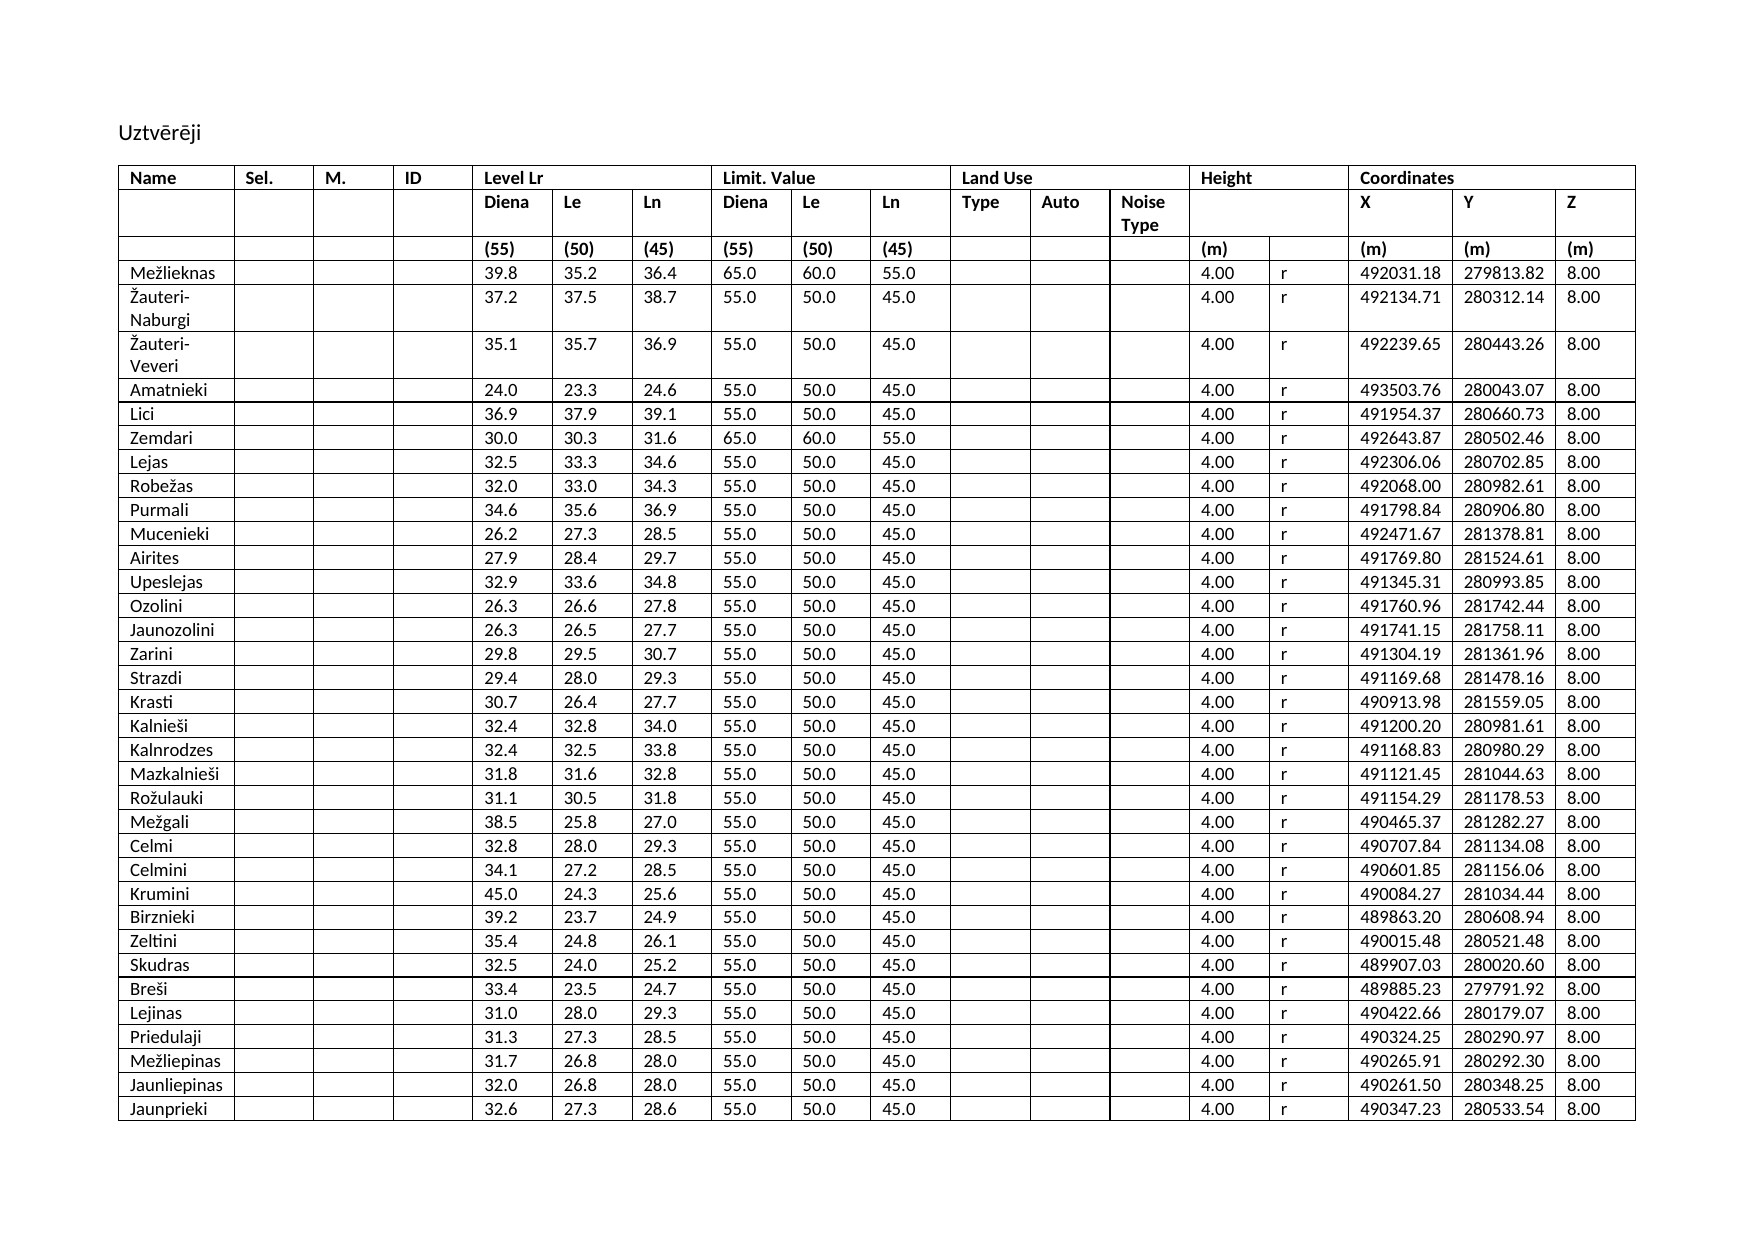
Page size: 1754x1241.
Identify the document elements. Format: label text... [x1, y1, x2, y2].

table_cell r [1270, 403, 1348, 425]
table_cell [1031, 379, 1109, 401]
table_cell Le [553, 190, 632, 236]
table_cell [314, 474, 393, 497]
table_header Level Lr [473, 166, 711, 189]
table_cell [1031, 332, 1109, 377]
table_cell Diena [712, 190, 791, 236]
table_cell Upeslejas [119, 570, 234, 593]
table_cell 4.00 [1190, 786, 1269, 809]
table_cell 281282.27 [1453, 810, 1555, 833]
table_cell 45.0 [871, 882, 950, 904]
table_cell [951, 786, 1030, 809]
table_cell [951, 906, 1030, 928]
table_cell [235, 1025, 313, 1048]
table_cell (50) [792, 237, 870, 260]
table_cell [1031, 1073, 1109, 1096]
table_cell [314, 858, 393, 881]
table_cell 45.0 [871, 1097, 950, 1120]
table_cell 55.0 [712, 1025, 791, 1048]
table_cell [314, 1049, 393, 1072]
table_cell 55.0 [712, 1001, 791, 1024]
table_cell r [1270, 930, 1348, 952]
table_cell [1031, 738, 1109, 761]
table_cell [314, 332, 393, 377]
table_cell 280179.07 [1453, 1001, 1555, 1024]
table_cell 34.0 [633, 714, 711, 737]
table_cell 4.00 [1190, 978, 1269, 1000]
table_cell [314, 954, 393, 976]
table_cell 50.0 [792, 332, 870, 377]
table_cell [235, 1097, 313, 1120]
table_cell 280043.07 [1453, 379, 1555, 401]
table_cell 30.7 [473, 690, 552, 713]
table_cell [1031, 1097, 1109, 1120]
table_cell 4.00 [1190, 810, 1269, 833]
table_cell [235, 332, 313, 377]
table_cell 491154.29 [1349, 786, 1452, 809]
table_cell [1111, 450, 1189, 473]
table_cell [1031, 666, 1109, 689]
table_cell Celmi [119, 834, 234, 857]
table_cell [951, 618, 1030, 641]
table_cell [394, 450, 472, 473]
table_cell 4.00 [1190, 546, 1269, 569]
table_cell [394, 762, 472, 785]
table_cell 8.00 [1556, 426, 1635, 449]
table_cell [235, 978, 313, 1000]
table_cell [314, 522, 393, 545]
table_cell 281178.53 [1453, 786, 1555, 809]
table_cell 50.0 [792, 930, 870, 952]
table_cell 29.3 [633, 834, 711, 857]
table_cell [394, 954, 472, 976]
table_cell [951, 474, 1030, 497]
table_cell [235, 379, 313, 401]
table_cell 50.0 [792, 978, 870, 1000]
table_cell [235, 930, 313, 952]
table_cell [951, 954, 1030, 976]
table_cell 8.00 [1556, 570, 1635, 593]
table_cell 26.1 [633, 930, 711, 952]
table_cell 280020.60 [1453, 954, 1555, 976]
table_cell 280521.48 [1453, 930, 1555, 952]
table_cell 36.4 [633, 261, 711, 284]
table_cell 50.0 [792, 714, 870, 737]
table_cell 491741.15 [1349, 618, 1452, 641]
table_cell [951, 1025, 1030, 1048]
table_cell r [1270, 738, 1348, 761]
table_cell [394, 332, 472, 377]
table_cell 4.00 [1190, 714, 1269, 737]
table_cell 492068.00 [1349, 474, 1452, 497]
table_cell [1111, 237, 1189, 260]
table_cell Rožulauki [119, 786, 234, 809]
table_cell 279813.82 [1453, 261, 1555, 284]
table_cell [1031, 690, 1109, 713]
table_cell [1031, 594, 1109, 617]
table_cell Y [1453, 190, 1555, 236]
table_cell r [1270, 882, 1348, 904]
table_cell 280981.61 [1453, 714, 1555, 737]
table_cell 55.0 [712, 882, 791, 904]
table_cell 281156.06 [1453, 858, 1555, 881]
table_cell [1111, 1025, 1189, 1048]
table_cell 27.3 [553, 1097, 632, 1120]
table_cell [1111, 1049, 1189, 1072]
table_cell 491769.80 [1349, 546, 1452, 569]
table_cell 50.0 [792, 1073, 870, 1096]
table_cell [394, 786, 472, 809]
table_cell r [1270, 379, 1348, 401]
table_cell 8.00 [1556, 618, 1635, 641]
table_cell [394, 858, 472, 881]
table_cell 32.8 [633, 762, 711, 785]
table_cell 32.6 [473, 1097, 552, 1120]
table_header Sel. [235, 166, 313, 189]
table_cell r [1270, 285, 1348, 331]
table_cell (50) [553, 237, 632, 260]
table_cell Jaunliepinas [119, 1073, 234, 1096]
table_cell 26.8 [553, 1049, 632, 1072]
table_cell [119, 190, 234, 236]
table_cell 50.0 [792, 379, 870, 401]
table_cell Airites [119, 546, 234, 569]
table_cell 55.0 [871, 426, 950, 449]
table_cell r [1270, 1001, 1348, 1024]
table_cell [394, 978, 472, 1000]
table_cell 31.0 [473, 1001, 552, 1024]
table_cell Mežgali [119, 810, 234, 833]
table_cell 45.0 [871, 930, 950, 952]
table_cell 50.0 [792, 642, 870, 665]
table_cell [951, 882, 1030, 904]
table_cell r [1270, 474, 1348, 497]
table_cell 50.0 [792, 618, 870, 641]
table_cell 28.5 [633, 522, 711, 545]
table_cell [1111, 954, 1189, 976]
table_cell 4.00 [1190, 426, 1269, 449]
table_cell 27.8 [633, 594, 711, 617]
table_cell 492031.18 [1349, 261, 1452, 284]
table_cell Birznieki [119, 906, 234, 928]
table_cell 8.00 [1556, 762, 1635, 785]
table_cell [1111, 498, 1189, 521]
table_cell 50.0 [792, 1097, 870, 1120]
table_cell Mežliepinas [119, 1049, 234, 1072]
table_cell [235, 738, 313, 761]
table_cell [1031, 261, 1109, 284]
table_cell r [1270, 522, 1348, 545]
table_cell [235, 714, 313, 737]
table_cell 55.0 [712, 285, 791, 331]
table_cell 280982.61 [1453, 474, 1555, 497]
table_cell (45) [633, 237, 711, 260]
table_cell [1190, 190, 1348, 236]
table_cell 29.4 [473, 666, 552, 689]
table_cell [394, 379, 472, 401]
table_cell [1111, 858, 1189, 881]
table_cell 8.00 [1556, 1073, 1635, 1096]
table_cell [951, 690, 1030, 713]
table_cell [1031, 1049, 1109, 1072]
table_cell r [1270, 954, 1348, 976]
table_cell [1111, 1001, 1189, 1024]
table_cell 60.0 [792, 426, 870, 449]
table_cell Skudras [119, 954, 234, 976]
table_cell 50.0 [792, 810, 870, 833]
table_cell 491954.37 [1349, 403, 1452, 425]
table_cell 29.3 [633, 1001, 711, 1024]
table_cell 8.00 [1556, 834, 1635, 857]
table_cell [394, 1049, 472, 1072]
table_cell 23.7 [553, 906, 632, 928]
table_cell 45.0 [871, 594, 950, 617]
table_cell 28.5 [633, 1025, 711, 1048]
table_cell 8.00 [1556, 858, 1635, 881]
table_cell 45.0 [871, 714, 950, 737]
table_cell 490422.66 [1349, 1001, 1452, 1024]
table_cell 281742.44 [1453, 594, 1555, 617]
table_cell 29.7 [633, 546, 711, 569]
table_cell 8.00 [1556, 379, 1635, 401]
table_cell 8.00 [1556, 954, 1635, 976]
table_cell [314, 1073, 393, 1096]
table_cell [235, 858, 313, 881]
table_cell 28.6 [633, 1097, 711, 1120]
table_cell 8.00 [1556, 1049, 1635, 1072]
table_cell [1111, 426, 1189, 449]
table_cell [951, 570, 1030, 593]
table_cell [951, 1001, 1030, 1024]
table_cell 35.4 [473, 930, 552, 952]
table_cell 65.0 [712, 426, 791, 449]
table_cell [1111, 906, 1189, 928]
table_cell [1031, 714, 1109, 737]
table_cell Krasti [119, 690, 234, 713]
table_cell [314, 426, 393, 449]
table_cell 26.5 [553, 618, 632, 641]
table_cell 280312.14 [1453, 285, 1555, 331]
table_header Name [119, 166, 234, 189]
table_cell 281034.44 [1453, 882, 1555, 904]
table_cell X [1349, 190, 1452, 236]
table_cell [394, 237, 472, 260]
table_cell [314, 1001, 393, 1024]
table_cell 25.6 [633, 882, 711, 904]
table_cell 280443.26 [1453, 332, 1555, 377]
table_cell [235, 690, 313, 713]
table_cell r [1270, 978, 1348, 1000]
table_cell 37.9 [553, 403, 632, 425]
table_cell 55.0 [712, 332, 791, 377]
table_cell 50.0 [792, 403, 870, 425]
table_cell 50.0 [792, 762, 870, 785]
table_cell [314, 546, 393, 569]
table_cell 279791.92 [1453, 978, 1555, 1000]
table_cell 45.0 [871, 379, 950, 401]
table_cell 280660.73 [1453, 403, 1555, 425]
table_cell Ln [871, 190, 950, 236]
table_cell 491345.31 [1349, 570, 1452, 593]
table_cell 490707.84 [1349, 834, 1452, 857]
table_cell 491760.96 [1349, 594, 1452, 617]
table_cell 280702.85 [1453, 450, 1555, 473]
table_cell [235, 285, 313, 331]
table_cell [951, 930, 1030, 952]
table_cell 23.3 [553, 379, 632, 401]
table_cell [1111, 666, 1189, 689]
table_cell [394, 1025, 472, 1048]
table_cell (55) [473, 237, 552, 260]
table_cell [314, 642, 393, 665]
table_header ID [394, 166, 472, 189]
table_cell 4.00 [1190, 498, 1269, 521]
table_cell [951, 403, 1030, 425]
table_cell 27.2 [553, 858, 632, 881]
table_cell 45.0 [871, 474, 950, 497]
table_cell [314, 882, 393, 904]
table_cell 280980.29 [1453, 738, 1555, 761]
table_cell 8.00 [1556, 882, 1635, 904]
table_cell [314, 261, 393, 284]
table_cell [235, 642, 313, 665]
table_cell r [1270, 332, 1348, 377]
table_cell Zeltini [119, 930, 234, 952]
table_cell Purmali [119, 498, 234, 521]
table_cell 8.00 [1556, 403, 1635, 425]
table_cell 8.00 [1556, 906, 1635, 928]
table_cell r [1270, 1073, 1348, 1096]
table_cell [394, 834, 472, 857]
table_cell 38.7 [633, 285, 711, 331]
table_cell 29.5 [553, 642, 632, 665]
table_cell [314, 450, 393, 473]
table_cell [235, 1073, 313, 1096]
table_cell 280906.80 [1453, 498, 1555, 521]
table_cell Žauteri-Naburgi [119, 285, 234, 331]
table_cell 26.2 [473, 522, 552, 545]
table_cell 45.0 [871, 738, 950, 761]
table_cell Jaunprieki [119, 1097, 234, 1120]
table_cell 490913.98 [1349, 690, 1452, 713]
table_cell 26.8 [553, 1073, 632, 1096]
table_cell 491168.83 [1349, 738, 1452, 761]
table_cell 491200.20 [1349, 714, 1452, 737]
table_cell 55.0 [712, 474, 791, 497]
table_cell 4.00 [1190, 642, 1269, 665]
table_cell Lici [119, 403, 234, 425]
table_cell 32.8 [473, 834, 552, 857]
table_cell [1031, 930, 1109, 952]
table_cell 39.8 [473, 261, 552, 284]
table_cell 50.0 [792, 906, 870, 928]
table_header Coordinates [1349, 166, 1635, 189]
table_cell 4.00 [1190, 954, 1269, 976]
table_cell 23.5 [553, 978, 632, 1000]
table_cell r [1270, 261, 1348, 284]
table_cell 4.00 [1190, 522, 1269, 545]
table_cell 32.5 [473, 450, 552, 473]
table_cell [314, 379, 393, 401]
table_cell [314, 786, 393, 809]
table_cell Breši [119, 978, 234, 1000]
table_cell 33.0 [553, 474, 632, 497]
table_cell [951, 738, 1030, 761]
table_cell Auto [1031, 190, 1109, 236]
table_cell 280292.30 [1453, 1049, 1555, 1072]
table_cell 55.0 [712, 762, 791, 785]
table_cell [394, 666, 472, 689]
table_cell [951, 379, 1030, 401]
table_cell [394, 1097, 472, 1120]
table_cell 4.00 [1190, 594, 1269, 617]
table_cell 30.3 [553, 426, 632, 449]
table_cell 55.0 [712, 858, 791, 881]
table_cell (m) [1190, 237, 1269, 260]
table_cell 45.0 [871, 786, 950, 809]
table_cell [394, 930, 472, 952]
table_cell [1031, 858, 1109, 881]
table_cell Strazdi [119, 666, 234, 689]
table_cell [314, 570, 393, 593]
table_cell [314, 906, 393, 928]
table_cell 55.0 [712, 978, 791, 1000]
table_cell 55.0 [712, 690, 791, 713]
table_cell 28.0 [553, 834, 632, 857]
table_cell Lejinas [119, 1001, 234, 1024]
table_cell [314, 498, 393, 521]
table_cell [235, 522, 313, 545]
table_cell r [1270, 714, 1348, 737]
table_cell [1111, 978, 1189, 1000]
table_cell r [1270, 426, 1348, 449]
table_cell 8.00 [1556, 450, 1635, 473]
table_cell [951, 714, 1030, 737]
table_cell 55.0 [712, 450, 791, 473]
table_cell 25.2 [633, 954, 711, 976]
table_cell 28.4 [553, 546, 632, 569]
table_cell 65.0 [712, 261, 791, 284]
table_cell [314, 714, 393, 737]
table_cell [394, 690, 472, 713]
table_cell [1111, 714, 1189, 737]
table_cell [1111, 834, 1189, 857]
table_cell 491121.45 [1349, 762, 1452, 785]
table_cell r [1270, 1049, 1348, 1072]
table_cell 281044.63 [1453, 762, 1555, 785]
table_cell [1031, 426, 1109, 449]
table_cell [1031, 237, 1109, 260]
table_cell 280608.94 [1453, 906, 1555, 928]
table_cell Kalnrodzes [119, 738, 234, 761]
table_cell 4.00 [1190, 379, 1269, 401]
table_cell Noise Type [1111, 190, 1189, 236]
table_cell 8.00 [1556, 498, 1635, 521]
table_cell 37.5 [553, 285, 632, 331]
table_cell 489907.03 [1349, 954, 1452, 976]
table_cell 32.9 [473, 570, 552, 593]
table_cell [235, 237, 313, 260]
table_cell 45.0 [871, 498, 950, 521]
table_cell Diena [473, 190, 552, 236]
table_cell 45.0 [871, 666, 950, 689]
table_cell 36.9 [633, 498, 711, 521]
table_cell 4.00 [1190, 858, 1269, 881]
table_cell 35.7 [553, 332, 632, 377]
table_cell [1111, 285, 1189, 331]
table_cell 55.0 [712, 954, 791, 976]
table_cell 35.1 [473, 332, 552, 377]
table_cell 55.0 [712, 618, 791, 641]
table_cell [235, 786, 313, 809]
table_cell [951, 261, 1030, 284]
table_cell 4.00 [1190, 882, 1269, 904]
table_cell 55.0 [712, 498, 791, 521]
table_cell [394, 642, 472, 665]
table_cell [951, 810, 1030, 833]
table_cell 28.0 [553, 666, 632, 689]
table_cell 30.0 [473, 426, 552, 449]
table_cell 55.0 [712, 403, 791, 425]
table_cell 4.00 [1190, 450, 1269, 473]
table_cell [1111, 738, 1189, 761]
table_cell 33.3 [553, 450, 632, 473]
table_cell [394, 426, 472, 449]
table_cell 280502.46 [1453, 426, 1555, 449]
table_cell 8.00 [1556, 714, 1635, 737]
table_cell 281361.96 [1453, 642, 1555, 665]
table_cell 30.5 [553, 786, 632, 809]
table_cell Priedulaji [119, 1025, 234, 1048]
text Uztvērēji [118, 118, 1636, 146]
table_cell 280290.97 [1453, 1025, 1555, 1048]
table_cell 4.00 [1190, 570, 1269, 593]
table_cell [394, 403, 472, 425]
table_cell Le [792, 190, 870, 236]
table_cell Zemdari [119, 426, 234, 449]
table_cell r [1270, 618, 1348, 641]
table_cell Amatnieki [119, 379, 234, 401]
table_cell [1111, 690, 1189, 713]
table_cell 45.0 [871, 762, 950, 785]
table_cell 28.0 [633, 1049, 711, 1072]
table_cell [1111, 570, 1189, 593]
table_cell [235, 474, 313, 497]
table_cell 45.0 [871, 570, 950, 593]
table_cell [394, 714, 472, 737]
table_cell 33.6 [553, 570, 632, 593]
table_cell 45.0 [871, 1025, 950, 1048]
table_cell 31.3 [473, 1025, 552, 1048]
table_cell r [1270, 642, 1348, 665]
table_cell [1111, 474, 1189, 497]
table_cell 490324.25 [1349, 1025, 1452, 1048]
table_cell 55.0 [712, 810, 791, 833]
table_cell 32.5 [553, 738, 632, 761]
table_cell 4.00 [1190, 1001, 1269, 1024]
table_cell [235, 834, 313, 857]
table_cell [1031, 570, 1109, 593]
table_cell 50.0 [792, 522, 870, 545]
table_cell 492643.87 [1349, 426, 1452, 449]
table_cell 45.0 [871, 285, 950, 331]
table_cell 490465.37 [1349, 810, 1452, 833]
table_cell [951, 426, 1030, 449]
table_cell [1111, 762, 1189, 785]
table_cell [235, 1001, 313, 1024]
table_cell [951, 594, 1030, 617]
table_cell 55.0 [712, 546, 791, 569]
table_cell r [1270, 666, 1348, 689]
table_cell 24.9 [633, 906, 711, 928]
table_cell 281134.08 [1453, 834, 1555, 857]
table_cell [1031, 546, 1109, 569]
table_cell [394, 906, 472, 928]
table_cell r [1270, 858, 1348, 881]
table_cell 50.0 [792, 546, 870, 569]
table_cell 32.8 [553, 714, 632, 737]
table_cell [1111, 618, 1189, 641]
table_cell 28.5 [633, 858, 711, 881]
table_cell 24.6 [633, 379, 711, 401]
table_cell 55.0 [712, 1097, 791, 1120]
table_cell 27.7 [633, 690, 711, 713]
table_cell [394, 594, 472, 617]
table_cell [951, 666, 1030, 689]
table_cell 50.0 [792, 858, 870, 881]
table_cell 490601.85 [1349, 858, 1452, 881]
table_cell 4.00 [1190, 261, 1269, 284]
table_cell 31.8 [473, 762, 552, 785]
table_cell 281758.11 [1453, 618, 1555, 641]
table_cell [951, 1073, 1030, 1096]
table_cell [235, 954, 313, 976]
table_cell 27.3 [553, 1025, 632, 1048]
table_cell 38.5 [473, 810, 552, 833]
table_cell [1031, 474, 1109, 497]
table_cell [951, 522, 1030, 545]
table_cell [1031, 882, 1109, 904]
table_cell 55.0 [712, 1073, 791, 1096]
table_cell [951, 498, 1030, 521]
table_cell 29.3 [633, 666, 711, 689]
table_cell [314, 618, 393, 641]
table_cell [314, 666, 393, 689]
table_cell [394, 810, 472, 833]
table_cell 36.9 [473, 403, 552, 425]
table_cell r [1270, 450, 1348, 473]
table_cell 55.0 [712, 786, 791, 809]
table_cell 4.00 [1190, 1097, 1269, 1120]
table_cell [1031, 618, 1109, 641]
table_cell (45) [871, 237, 950, 260]
table_cell 490261.50 [1349, 1073, 1452, 1096]
table_cell 8.00 [1556, 690, 1635, 713]
table_cell 24.7 [633, 978, 711, 1000]
table_cell Žauteri-Veveri [119, 332, 234, 377]
table_cell 490015.48 [1349, 930, 1452, 952]
table_cell [1111, 403, 1189, 425]
table_cell [951, 332, 1030, 377]
table_cell 25.8 [553, 810, 632, 833]
table_cell 35.2 [553, 261, 632, 284]
table_cell (m) [1349, 237, 1452, 260]
table_cell 50.0 [792, 834, 870, 857]
table_cell [235, 618, 313, 641]
table_cell [1031, 762, 1109, 785]
table_cell 50.0 [792, 690, 870, 713]
table_cell [235, 426, 313, 449]
table_cell r [1270, 570, 1348, 593]
table_cell [394, 498, 472, 521]
table_cell [235, 450, 313, 473]
table_cell 31.7 [473, 1049, 552, 1072]
table_cell 4.00 [1190, 690, 1269, 713]
table_cell 45.0 [871, 978, 950, 1000]
table_cell [394, 474, 472, 497]
table_cell 35.6 [553, 498, 632, 521]
table_cell 31.8 [633, 786, 711, 809]
table_cell 31.6 [633, 426, 711, 449]
table_cell Ozolini [119, 594, 234, 617]
table_cell [1111, 522, 1189, 545]
table_cell [235, 190, 313, 236]
table_cell 490265.91 [1349, 1049, 1452, 1072]
table_cell r [1270, 1097, 1348, 1120]
table_cell [394, 1001, 472, 1024]
table_cell 489885.23 [1349, 978, 1452, 1000]
table_cell [394, 190, 472, 236]
table_cell 50.0 [792, 570, 870, 593]
table_cell 4.00 [1190, 618, 1269, 641]
table_cell 27.0 [633, 810, 711, 833]
table_cell r [1270, 498, 1348, 521]
table_cell 8.00 [1556, 332, 1635, 377]
table_cell [394, 570, 472, 593]
table_cell [394, 522, 472, 545]
table_cell 50.0 [792, 882, 870, 904]
table_cell [951, 1049, 1030, 1072]
table_cell [951, 450, 1030, 473]
table_cell 34.6 [473, 498, 552, 521]
table_cell 24.3 [553, 882, 632, 904]
table_cell [1111, 379, 1189, 401]
table_cell r [1270, 546, 1348, 569]
table_cell [1031, 1025, 1109, 1048]
table_cell [1031, 954, 1109, 976]
table_cell 55.0 [712, 522, 791, 545]
table_cell [235, 498, 313, 521]
table_cell 30.7 [633, 642, 711, 665]
table_cell 50.0 [792, 285, 870, 331]
table_cell 4.00 [1190, 666, 1269, 689]
table_cell 55.0 [871, 261, 950, 284]
table_cell 24.8 [553, 930, 632, 952]
table_cell 50.0 [792, 450, 870, 473]
table_cell 28.0 [633, 1073, 711, 1096]
table_cell [314, 834, 393, 857]
table_cell 31.6 [553, 762, 632, 785]
table_cell [1031, 786, 1109, 809]
table_cell [394, 738, 472, 761]
table_cell 280348.25 [1453, 1073, 1555, 1096]
table_cell 24.0 [553, 954, 632, 976]
table_cell 8.00 [1556, 1097, 1635, 1120]
table_cell 4.00 [1190, 906, 1269, 928]
table_cell [235, 546, 313, 569]
table_cell [314, 762, 393, 785]
table_cell 27.9 [473, 546, 552, 569]
table_cell 8.00 [1556, 738, 1635, 761]
table_cell [394, 882, 472, 904]
table_cell [314, 1097, 393, 1120]
table_cell 50.0 [792, 1025, 870, 1048]
table_cell 36.9 [633, 332, 711, 377]
table_cell 26.4 [553, 690, 632, 713]
table_cell 34.6 [633, 450, 711, 473]
table_cell [394, 285, 472, 331]
table_cell [1111, 930, 1189, 952]
table_cell Ln [633, 190, 711, 236]
table_cell 4.00 [1190, 474, 1269, 497]
table_cell 32.0 [473, 1073, 552, 1096]
table_cell 490084.27 [1349, 882, 1452, 904]
table_cell Mucenieki [119, 522, 234, 545]
table_cell [1270, 237, 1348, 260]
table_cell 26.3 [473, 594, 552, 617]
table_cell 50.0 [792, 786, 870, 809]
table_cell 39.1 [633, 403, 711, 425]
table_cell 8.00 [1556, 1001, 1635, 1024]
table_cell 55.0 [712, 714, 791, 737]
table_cell 491304.19 [1349, 642, 1452, 665]
table_cell r [1270, 906, 1348, 928]
table_cell 4.00 [1190, 762, 1269, 785]
table_cell 4.00 [1190, 1049, 1269, 1072]
table_cell 32.4 [473, 714, 552, 737]
table_cell 8.00 [1556, 261, 1635, 284]
table_cell 55.0 [712, 834, 791, 857]
table_cell 492239.65 [1349, 332, 1452, 377]
table_cell [951, 978, 1030, 1000]
table_cell 8.00 [1556, 930, 1635, 952]
table_cell 45.0 [871, 332, 950, 377]
table_cell [1111, 1073, 1189, 1096]
table_cell 280533.54 [1453, 1097, 1555, 1120]
table_cell 50.0 [792, 474, 870, 497]
table_cell 55.0 [712, 738, 791, 761]
table_cell [1031, 978, 1109, 1000]
table_cell 45.0 [871, 690, 950, 713]
table_cell [235, 594, 313, 617]
table_cell [951, 1097, 1030, 1120]
table_cell 489863.20 [1349, 906, 1452, 928]
table_cell 45.0 [871, 810, 950, 833]
table_cell [1111, 786, 1189, 809]
table_cell [1031, 834, 1109, 857]
table_cell [1031, 1001, 1109, 1024]
table_cell (m) [1556, 237, 1635, 260]
table_cell 50.0 [792, 738, 870, 761]
table_cell 8.00 [1556, 1025, 1635, 1048]
table_cell 8.00 [1556, 546, 1635, 569]
table_cell [314, 690, 393, 713]
table_cell 45.0 [871, 1073, 950, 1096]
table_cell 32.5 [473, 954, 552, 976]
table_cell [314, 930, 393, 952]
table_cell [1031, 522, 1109, 545]
table_cell 4.00 [1190, 834, 1269, 857]
table_cell 55.0 [712, 1049, 791, 1072]
table_cell Jaunozolini [119, 618, 234, 641]
table_cell [394, 1073, 472, 1096]
table_cell 34.8 [633, 570, 711, 593]
table_cell 4.00 [1190, 930, 1269, 952]
table_cell 280993.85 [1453, 570, 1555, 593]
table_cell r [1270, 594, 1348, 617]
table_cell 33.8 [633, 738, 711, 761]
table_cell 281378.81 [1453, 522, 1555, 545]
table_cell 55.0 [712, 570, 791, 593]
table_cell 45.0 [871, 1001, 950, 1024]
table_cell 493503.76 [1349, 379, 1452, 401]
table_cell 55.0 [712, 379, 791, 401]
table_cell 281524.61 [1453, 546, 1555, 569]
table_cell 39.2 [473, 906, 552, 928]
table_cell [951, 546, 1030, 569]
table_cell r [1270, 834, 1348, 857]
table_cell r [1270, 786, 1348, 809]
table_cell 45.0 [871, 450, 950, 473]
table_cell [394, 546, 472, 569]
table_cell 4.00 [1190, 738, 1269, 761]
table_cell 492306.06 [1349, 450, 1452, 473]
table_cell [951, 285, 1030, 331]
table_cell 8.00 [1556, 978, 1635, 1000]
table_cell [1111, 1097, 1189, 1120]
table_cell 33.4 [473, 978, 552, 1000]
table_header Limit. Value [712, 166, 950, 189]
table_cell [314, 594, 393, 617]
table_cell [1031, 642, 1109, 665]
table_cell 45.0 [871, 906, 950, 928]
table_cell [951, 858, 1030, 881]
table_header Height [1190, 166, 1348, 189]
table_cell 491169.68 [1349, 666, 1452, 689]
table_cell [1111, 594, 1189, 617]
table_cell 4.00 [1190, 403, 1269, 425]
table_cell 37.2 [473, 285, 552, 331]
table_cell 45.0 [871, 954, 950, 976]
table_cell r [1270, 1025, 1348, 1048]
table_cell 29.8 [473, 642, 552, 665]
table_cell 8.00 [1556, 810, 1635, 833]
table_cell 24.0 [473, 379, 552, 401]
table_cell [314, 237, 393, 260]
table_cell [235, 403, 313, 425]
table_cell 27.3 [553, 522, 632, 545]
table_cell 45.0 [871, 618, 950, 641]
table_cell Mazkalnieši [119, 762, 234, 785]
table_cell 492471.67 [1349, 522, 1452, 545]
table_cell 55.0 [712, 906, 791, 928]
table_cell [314, 978, 393, 1000]
table_cell 55.0 [712, 666, 791, 689]
table_cell Mežlieknas [119, 261, 234, 284]
table_cell r [1270, 762, 1348, 785]
table_cell 8.00 [1556, 285, 1635, 331]
table_cell 27.7 [633, 618, 711, 641]
table_cell [951, 642, 1030, 665]
table_cell 50.0 [792, 954, 870, 976]
table_cell 8.00 [1556, 642, 1635, 665]
table_cell 281478.16 [1453, 666, 1555, 689]
table_cell [235, 261, 313, 284]
table_cell 26.6 [553, 594, 632, 617]
table_cell 491798.84 [1349, 498, 1452, 521]
table_cell 50.0 [792, 594, 870, 617]
table_cell [1111, 882, 1189, 904]
table_cell [951, 834, 1030, 857]
table_cell [1111, 810, 1189, 833]
table_cell 50.0 [792, 1001, 870, 1024]
table_cell Zarini [119, 642, 234, 665]
table_cell [1031, 906, 1109, 928]
table_cell 26.3 [473, 618, 552, 641]
table_cell 45.0 [871, 403, 950, 425]
table_header Land Use [951, 166, 1189, 189]
table_cell [394, 261, 472, 284]
table_cell Z [1556, 190, 1635, 236]
table_cell 45.0 [871, 858, 950, 881]
table_cell [1031, 285, 1109, 331]
table_cell 281559.05 [1453, 690, 1555, 713]
table_cell [119, 237, 234, 260]
table_cell [314, 810, 393, 833]
table_cell 490347.23 [1349, 1097, 1452, 1120]
table_cell 60.0 [792, 261, 870, 284]
table_cell 55.0 [712, 930, 791, 952]
table_cell 50.0 [792, 666, 870, 689]
table_cell 45.0 [871, 1049, 950, 1072]
table_cell 8.00 [1556, 594, 1635, 617]
table_cell [314, 1025, 393, 1048]
table_cell [1111, 332, 1189, 377]
table_cell Lejas [119, 450, 234, 473]
table_cell 8.00 [1556, 474, 1635, 497]
table_cell 4.00 [1190, 332, 1269, 377]
table_cell 8.00 [1556, 786, 1635, 809]
table_cell Kalnieši [119, 714, 234, 737]
table_cell 45.0 [871, 546, 950, 569]
table_cell 50.0 [792, 1049, 870, 1072]
table_cell 50.0 [792, 498, 870, 521]
table_cell r [1270, 810, 1348, 833]
table_cell 28.0 [553, 1001, 632, 1024]
table_cell 32.0 [473, 474, 552, 497]
table_cell 8.00 [1556, 666, 1635, 689]
table_cell 45.0 [871, 522, 950, 545]
table_cell [1031, 498, 1109, 521]
table_cell [235, 570, 313, 593]
table_cell 45.0 [473, 882, 552, 904]
table_cell 45.0 [871, 834, 950, 857]
table_cell [1031, 403, 1109, 425]
table_cell (m) [1453, 237, 1555, 260]
table_cell Type [951, 190, 1030, 236]
table_cell 45.0 [871, 642, 950, 665]
table_cell 4.00 [1190, 285, 1269, 331]
table_cell 32.4 [473, 738, 552, 761]
table_cell Krumini [119, 882, 234, 904]
table_cell [314, 403, 393, 425]
table_cell [1111, 261, 1189, 284]
table_cell [235, 882, 313, 904]
table_cell [394, 618, 472, 641]
table_cell 4.00 [1190, 1025, 1269, 1048]
table_cell [235, 666, 313, 689]
table_cell (55) [712, 237, 791, 260]
table_cell [1111, 546, 1189, 569]
table_cell [1031, 810, 1109, 833]
table_cell 31.1 [473, 786, 552, 809]
table_cell [1031, 450, 1109, 473]
table_cell 8.00 [1556, 522, 1635, 545]
table_cell [314, 190, 393, 236]
table_cell Robežas [119, 474, 234, 497]
table_cell [235, 906, 313, 928]
table_cell [235, 1049, 313, 1072]
table_cell [314, 738, 393, 761]
table_cell 492134.71 [1349, 285, 1452, 331]
table_cell 4.00 [1190, 1073, 1269, 1096]
table_cell [1111, 642, 1189, 665]
table_cell 55.0 [712, 594, 791, 617]
table_cell r [1270, 690, 1348, 713]
table_cell [235, 762, 313, 785]
table_cell [314, 285, 393, 331]
table_header M. [314, 166, 393, 189]
table_cell Celmini [119, 858, 234, 881]
table_cell [951, 237, 1030, 260]
table_cell 34.3 [633, 474, 711, 497]
table_cell 34.1 [473, 858, 552, 881]
table_cell [951, 762, 1030, 785]
table_cell [235, 810, 313, 833]
table_cell 55.0 [712, 642, 791, 665]
